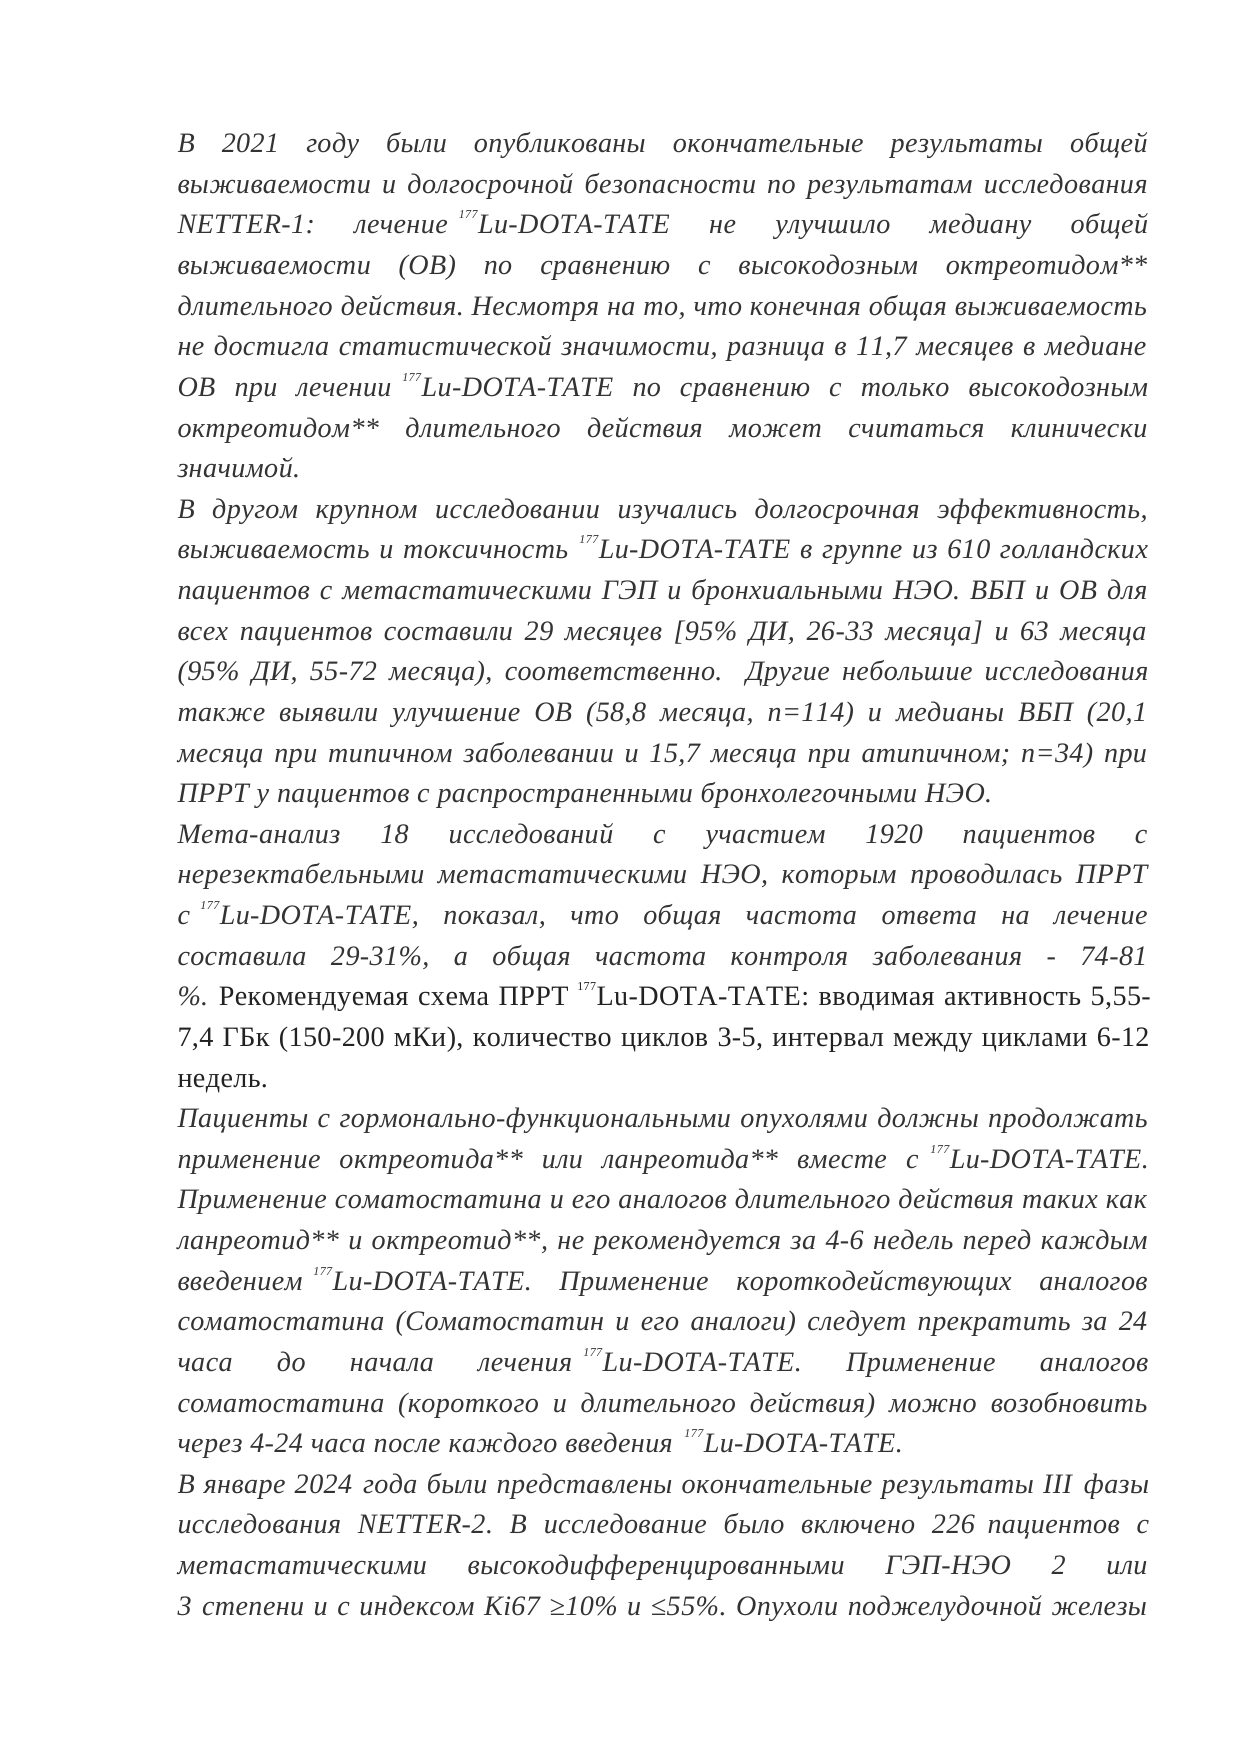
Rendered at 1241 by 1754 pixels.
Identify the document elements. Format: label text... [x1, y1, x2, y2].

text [177, 1459, 1152, 1621]
text В другом крупном исследовании изучались долгосрочная эффективность, выживаемость и токсичность 177Lu-DOTA-TATE в группе из 610 голландских пациентов с метастатическими ГЭП и бронхиальными НЭО. ВБП и ОВ для всех пациентов составили 29 месяцев [95% ДИ, 26-33 месяца] и 63 месяца (95% ДИ, 55-72 месяца), соответственно. Другие небольшие исследования также выявили улучшение ОВ (58,8 месяца, n=114) и медианы ВБП (20,1 месяца при типичном заболевании и 15,7 месяца при атипичном; n=34) при ПРРТ у пациентов с распространенными бронхолегочными НЭО. [177, 484, 1152, 809]
text Мета-анализ 18 исследований с участием 1920 пациентов с нерезектабельными метастатическими НЭО, которым проводилась ПРРТ с 177Lu-DOTA-TATE, показал, что общая частота ответа на лечение составила 29-31%, а общая частота контроля заболевания - 74-81 %. Рекомендуемая схема ПРРТ 177Lu-DOTA-TATE: вводимая активность 5,55-7,4 ГБк (150-200 мКи), количество циклов 3-5, интервал между циклами 6-12 недель. [177, 809, 1152, 1093]
text Пациенты с гормонально-функциональными опухолями должны продолжать применение октреотида** или ланреотида** вместе с 177Lu-DOTA-TATE. Применение соматостатина и его аналогов длительного действия таких как ланреотид** и октреотид**, не рекомендуется за 4-6 недель перед каждым введением 177Lu-DOTA-TATE. Применение короткодействующих аналогов соматостатина (Соматостатин и его аналоги) следует прекратить за 24 часа до начала лечения 177Lu-DOTA-TATE. Применение аналогов соматостатина (короткого и длительного действия) можно возобновить через 4-24 часа после каждого введения 177Lu-DOTA-TATE. [177, 1093, 1152, 1459]
text В 2021 году были опубликованы окончательные результаты общей выживаемости и долгосрочной безопасности по результатам исследования NETTER-1: лечение 177Lu-DOTA-TATE не улучшило медиану общей выживаемости (ОВ) по сравнению с высокодозным октреотидом** длительного действия. Несмотря на то, что конечная общая выживаемость не достигла статистической значимости, разница в 11,7 месяцев в медиане ОВ при лечении 177Lu-DOTA-TATE по сравнению с только высокодозным октреотидом** длительного действия может считаться клинически значимой. [177, 118, 1152, 484]
